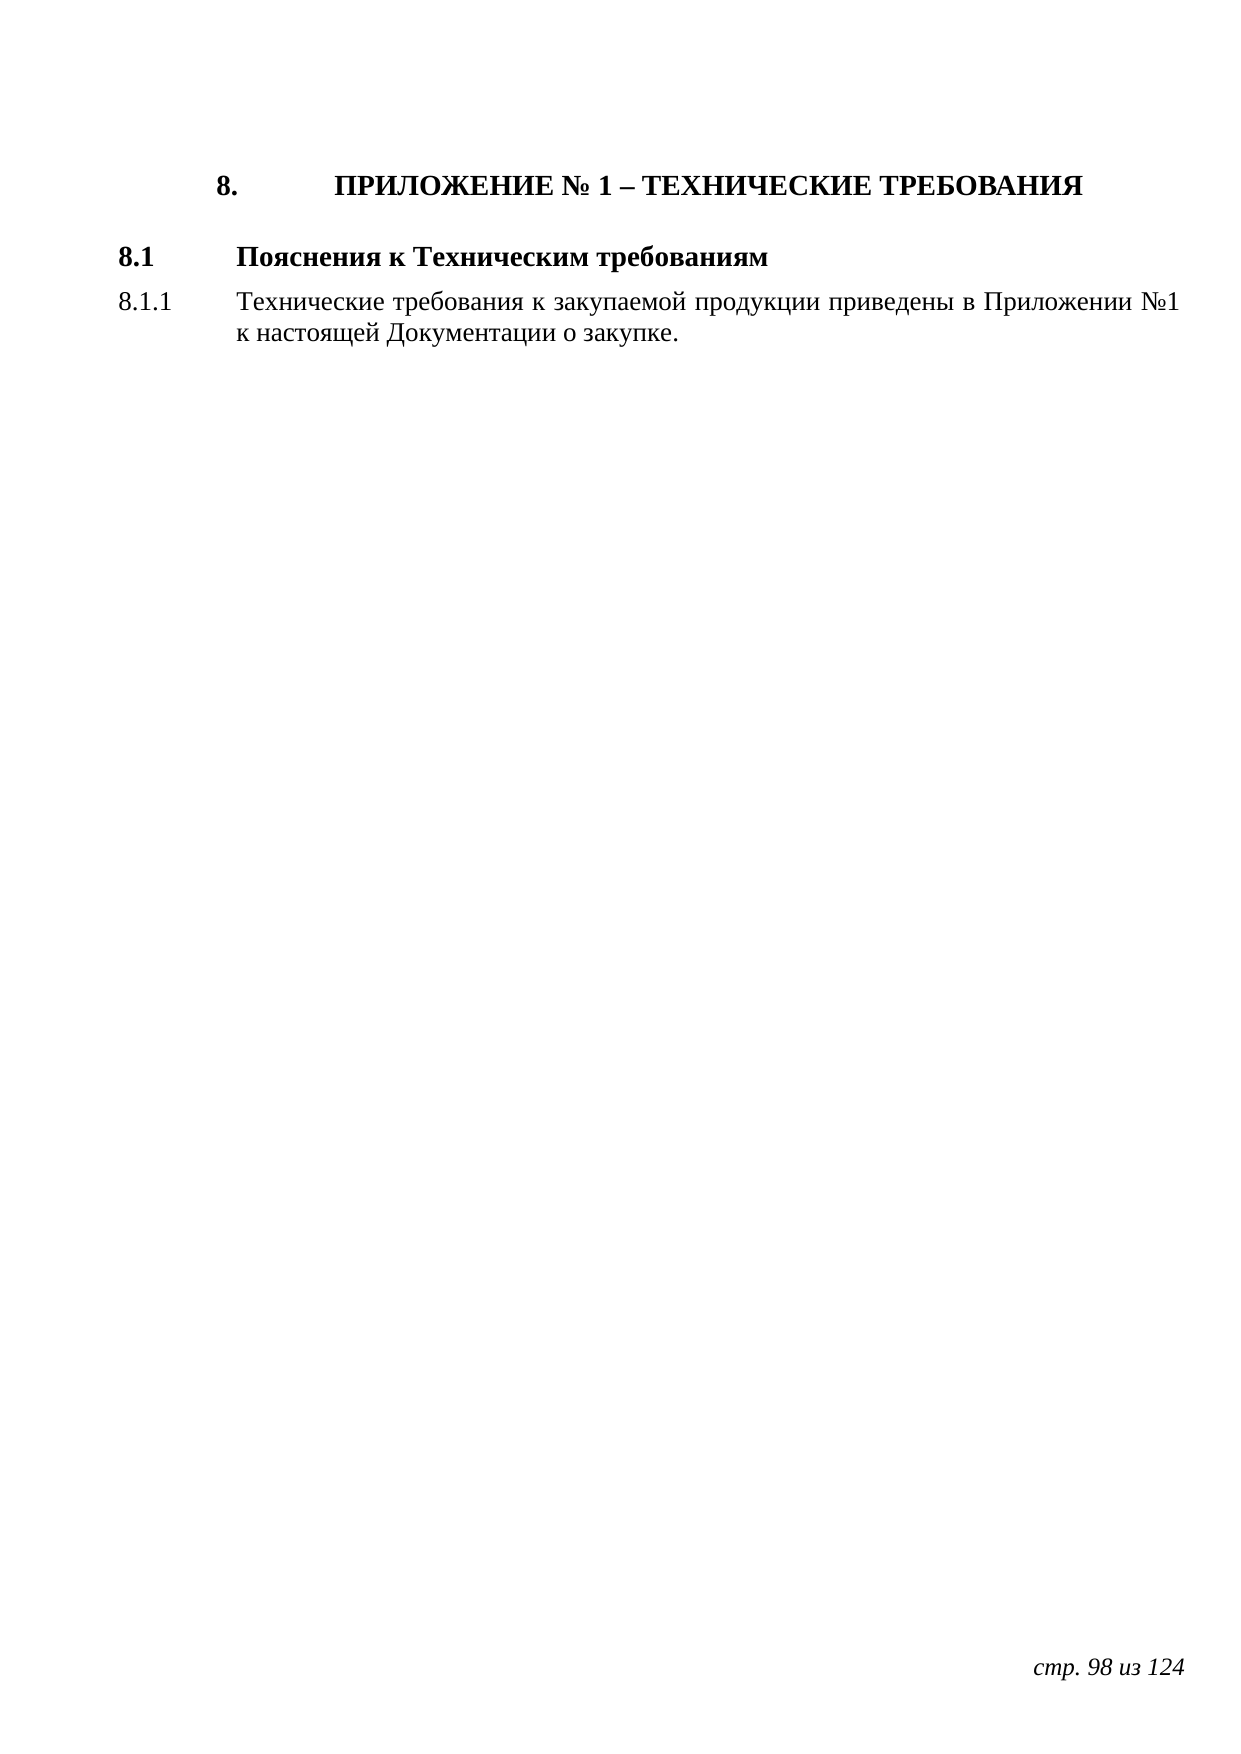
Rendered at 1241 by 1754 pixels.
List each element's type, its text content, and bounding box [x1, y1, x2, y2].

list Технические требования к закупаемой продукции приведены в Приложении №1 к настоящей Документации о закупке. [118, 285, 1181, 347]
subtitle ПРИЛОЖЕНИЕ № 1 – ТЕХНИЧЕСКИЕ ТРЕБОВАНИЯ [118, 168, 1181, 202]
subtitle Пояснения к Техническим требованиям [118, 239, 1181, 273]
